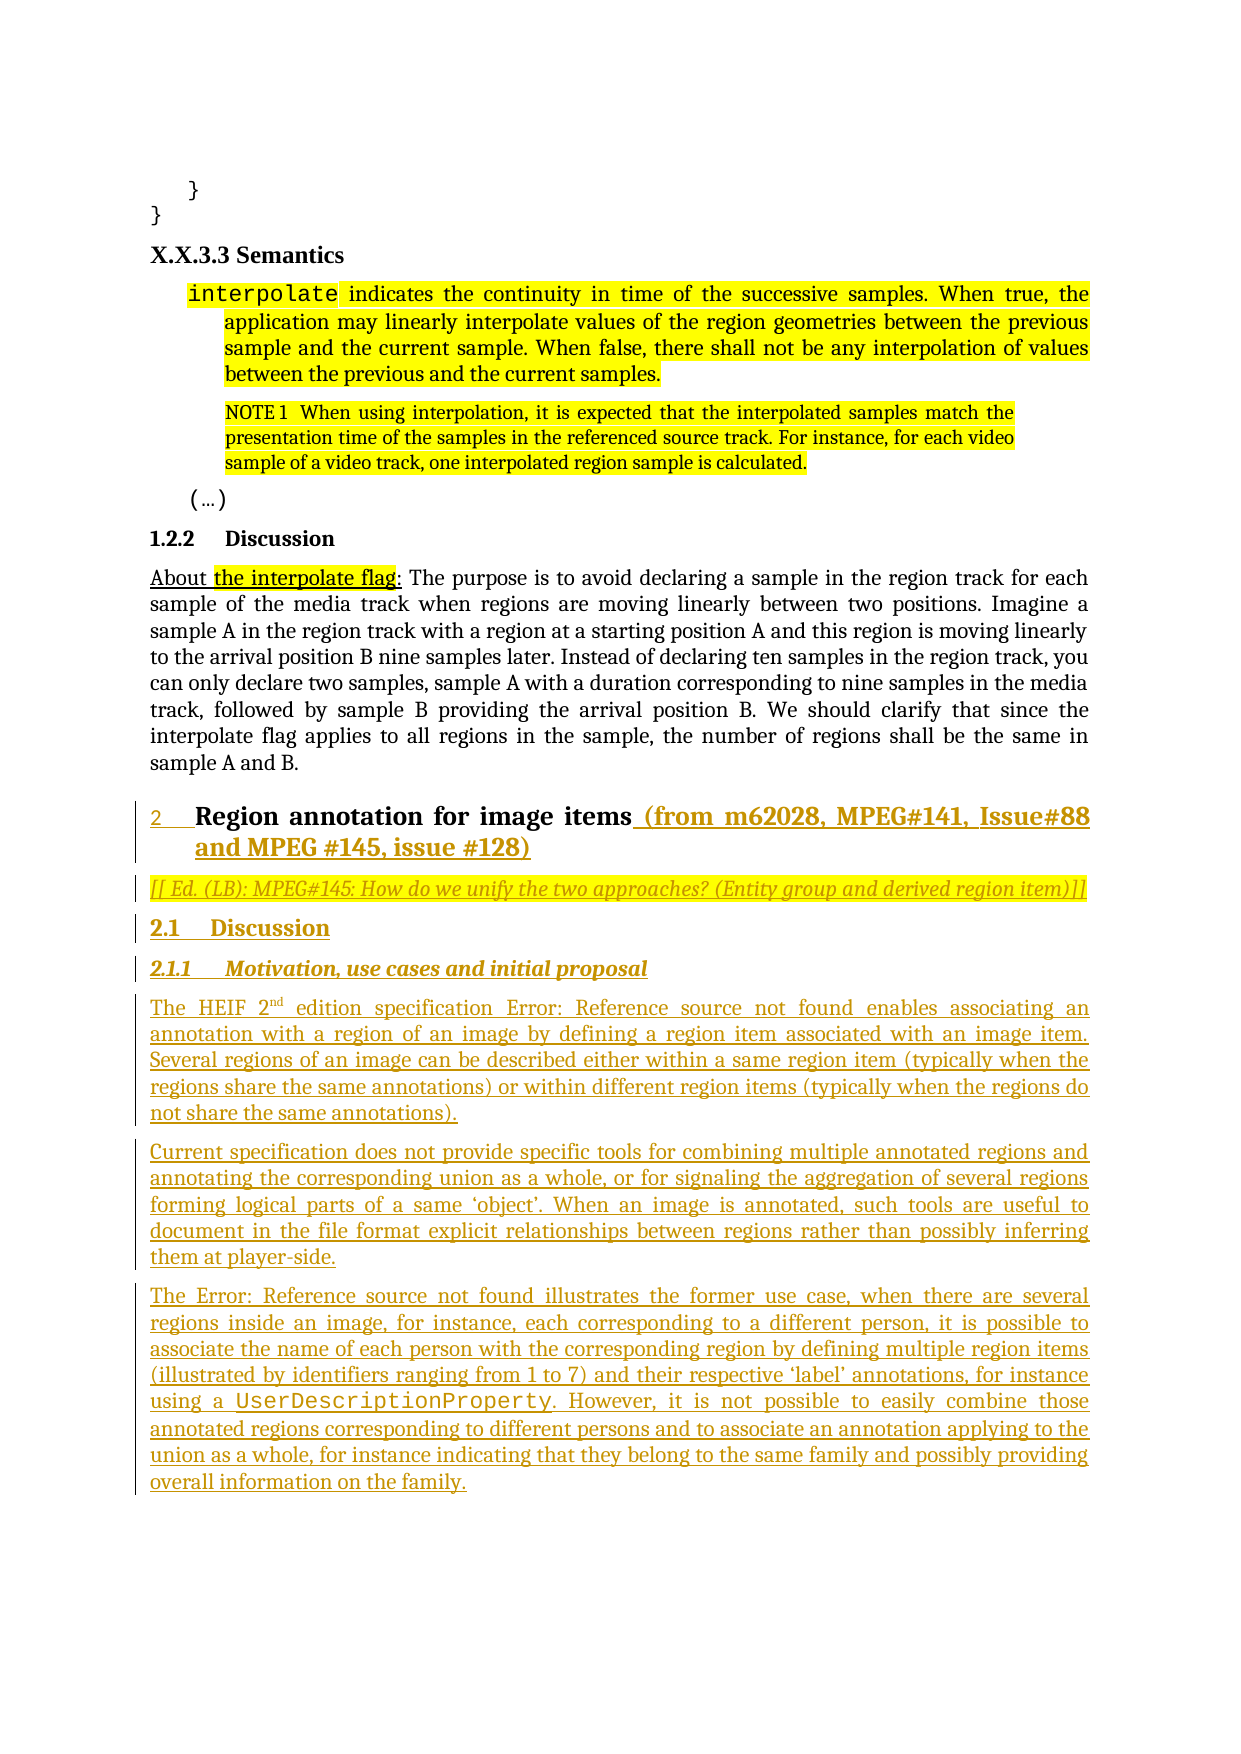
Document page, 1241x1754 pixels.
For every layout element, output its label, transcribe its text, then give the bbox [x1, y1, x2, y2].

text NOTE 1 When using interpolation, it is expected that the interpolated samples match the presentation time of the samples in the referenced source track. For instance, for each video sample of a video track, one interpolated region sample is calculated. [225, 450, 1015, 475]
text X.X.3.3 Semantics [150, 240, 1090, 268]
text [150, 177, 1090, 227]
text interpolate indicates the continuity in time of the successive samples. When true, the application may linearly interpolate values of the region geometries between the previous sample and the current sample. When false, there shall not be any interpolation of values between the previous and the current samples. [187, 281, 1090, 387]
text About the interpolate flag: The purpose is to avoid declaring a sample in the region track for each sample of the media track when regions are moving linearly between two positions. Imagine a sample A in the region track with a region at a starting position A and this region is moving linearly to the arrival position B nine samples later. Instead of declaring ten samples in the region track, you can only declare two samples, sample A with a duration corresponding to nine samples in the media track, followed by sample B providing the arrival position B. We should clarify that since the interpolate flag applies to all regions in the sample, the number of regions shall be the same in sample A and B. [150, 565, 1090, 776]
subtitle Region annotation for image items [150, 801, 1090, 863]
subtitle Discussion [150, 526, 1090, 552]
text (…) [187, 487, 1090, 513]
